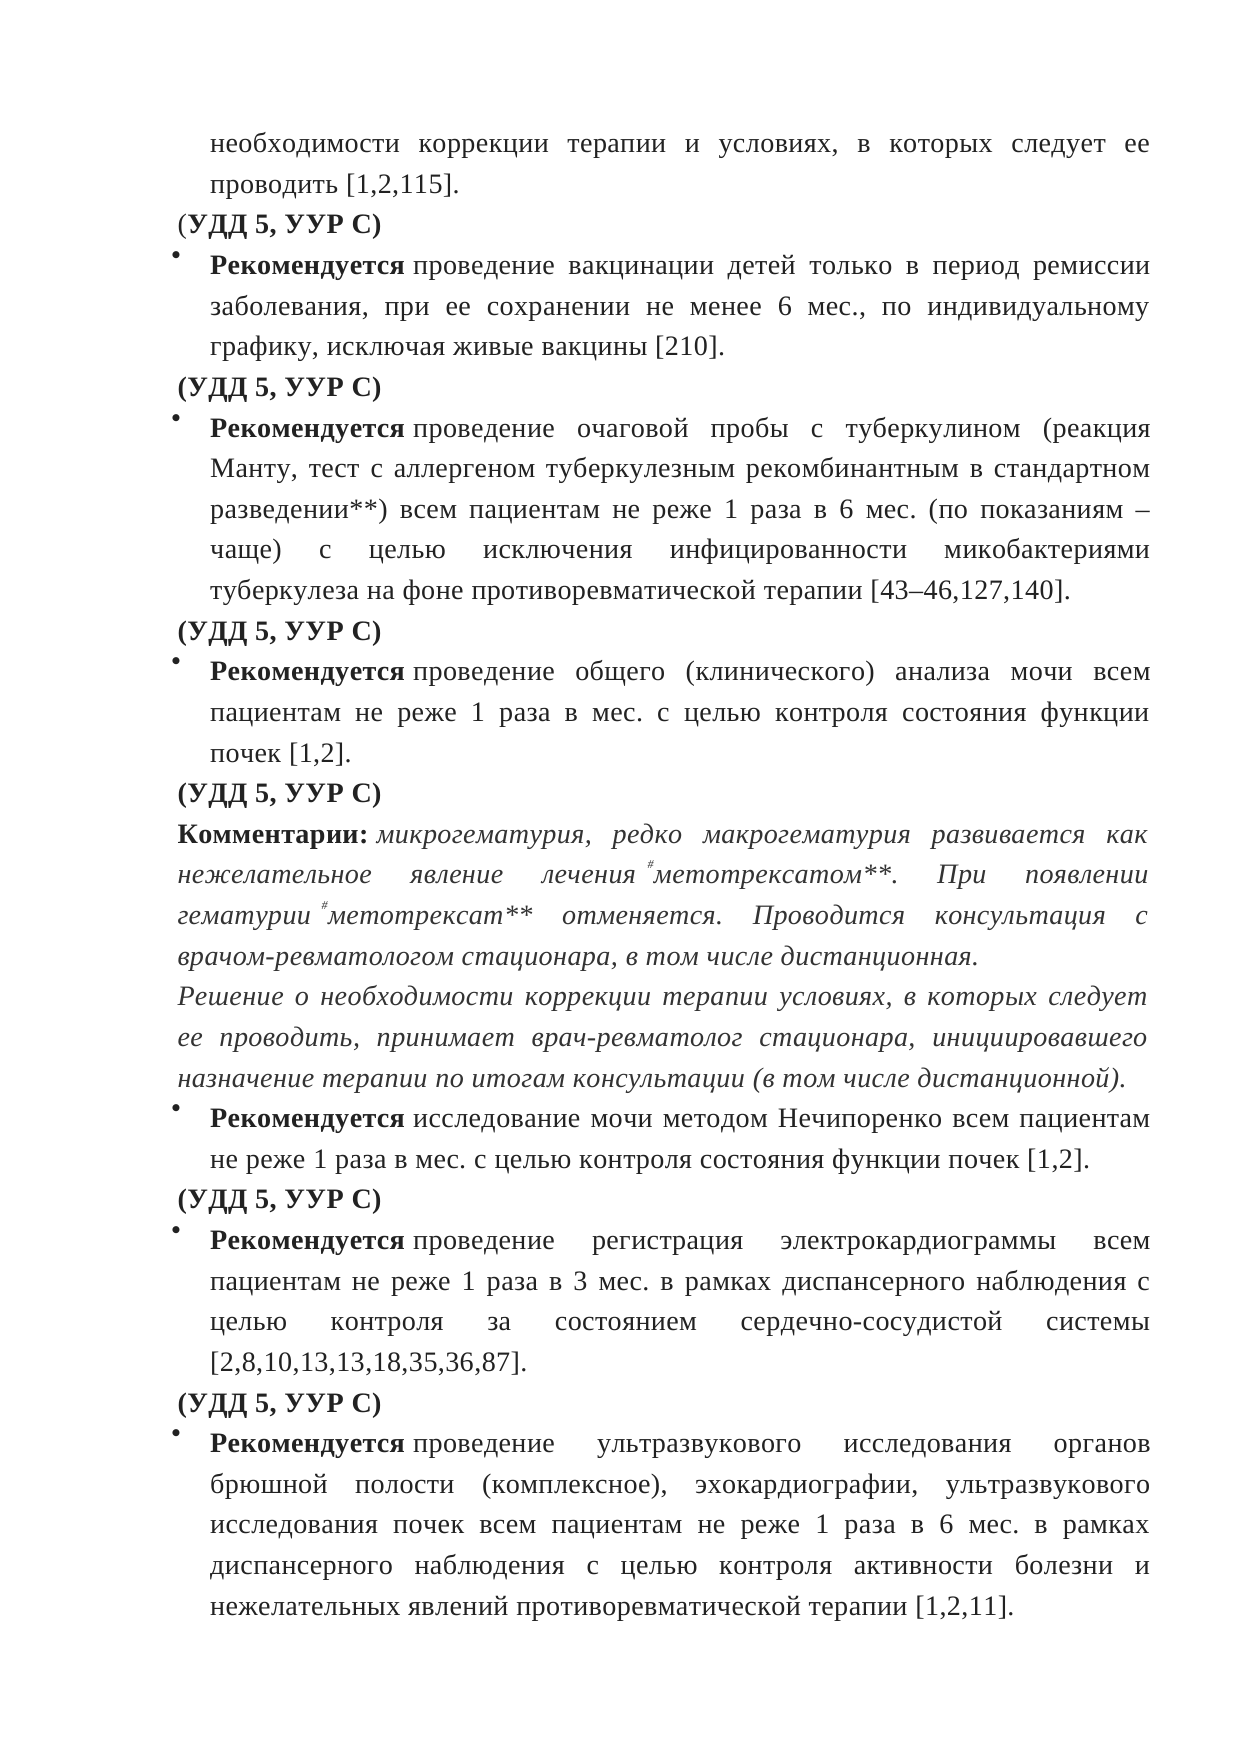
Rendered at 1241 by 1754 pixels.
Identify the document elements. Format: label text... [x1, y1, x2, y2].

list Рекомендуется проведение вакцинации детей только в период ремиссии заболевания, при ее сохранении не менее 6 мес., по индивидуальному графику, исключая живые вакцины [210]. [172, 240, 1152, 362]
text (УДД 5, УУР С) [177, 1377, 1152, 1418]
list Рекомендуется проведение общего (клинического) анализа мочи всем пациентам не реже 1 раза в мес. с целью контроля состояния функции почек [1,2]. [172, 646, 1152, 768]
text Комментарии: микрогематурия, редко макрогематурия развивается как нежелательное явление лечения #метотрексатом**. При появлении гематурии #метотрексат** отменяется. Проводится консультация с врачом-ревматологом стационара, в том числе дистанционная. [177, 809, 1152, 971]
text (УДД 5, УУР С) [177, 768, 1152, 809]
text (УДД 5, УУР С) [177, 199, 1152, 240]
list Рекомендуется проведение регистрация электрокардиограммы всем пациентам не реже 1 раза в 3 мес. в рамках диспансерного наблюдения с целью контроля за состоянием сердечно-сосудистой системы [2,8,10,13,13,18,35,36,87]. [172, 1215, 1152, 1377]
text (УДД 5, УУР С) [177, 606, 1152, 646]
text (УДД 5, УУР С) [177, 362, 1152, 402]
text (УДД 5, УУР С) [177, 1174, 1152, 1215]
text Решение о необходимости коррекции терапии условиях, в которых следует ее проводить, принимает врач-ревматолог стационара, инициировавшего назначение терапии по итогам консультации (в том числе дистанционной). [177, 971, 1152, 1093]
list Рекомендуется проведение очаговой пробы с туберкулином (реакция Манту, тест с аллергеном туберкулезным рекомбинантным в стандартном разведении**) всем пациентам не реже 1 раза в 6 мес. (по показаниям – чаще) с целью исключения инфицированности микобактериями туберкулеза на фоне противоревматической терапии [43–46,127,140]. [172, 402, 1152, 606]
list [172, 118, 1152, 199]
list Рекомендуется проведение ультразвукового исследования органов брюшной полости (комплексное), эхокардиографии, ультразвукового исследования почек всем пациентам не реже 1 раза в 6 мес. в рамках диспансерного наблюдения с целью контроля активности болезни и нежелательных явлений противоревматической терапии [1,2,11]. [172, 1418, 1152, 1621]
list Рекомендуется исследование мочи методом Нечипоренко всем пациентам не реже 1 раза в мес. с целью контроля состояния функции почек [1,2]. [172, 1093, 1152, 1174]
